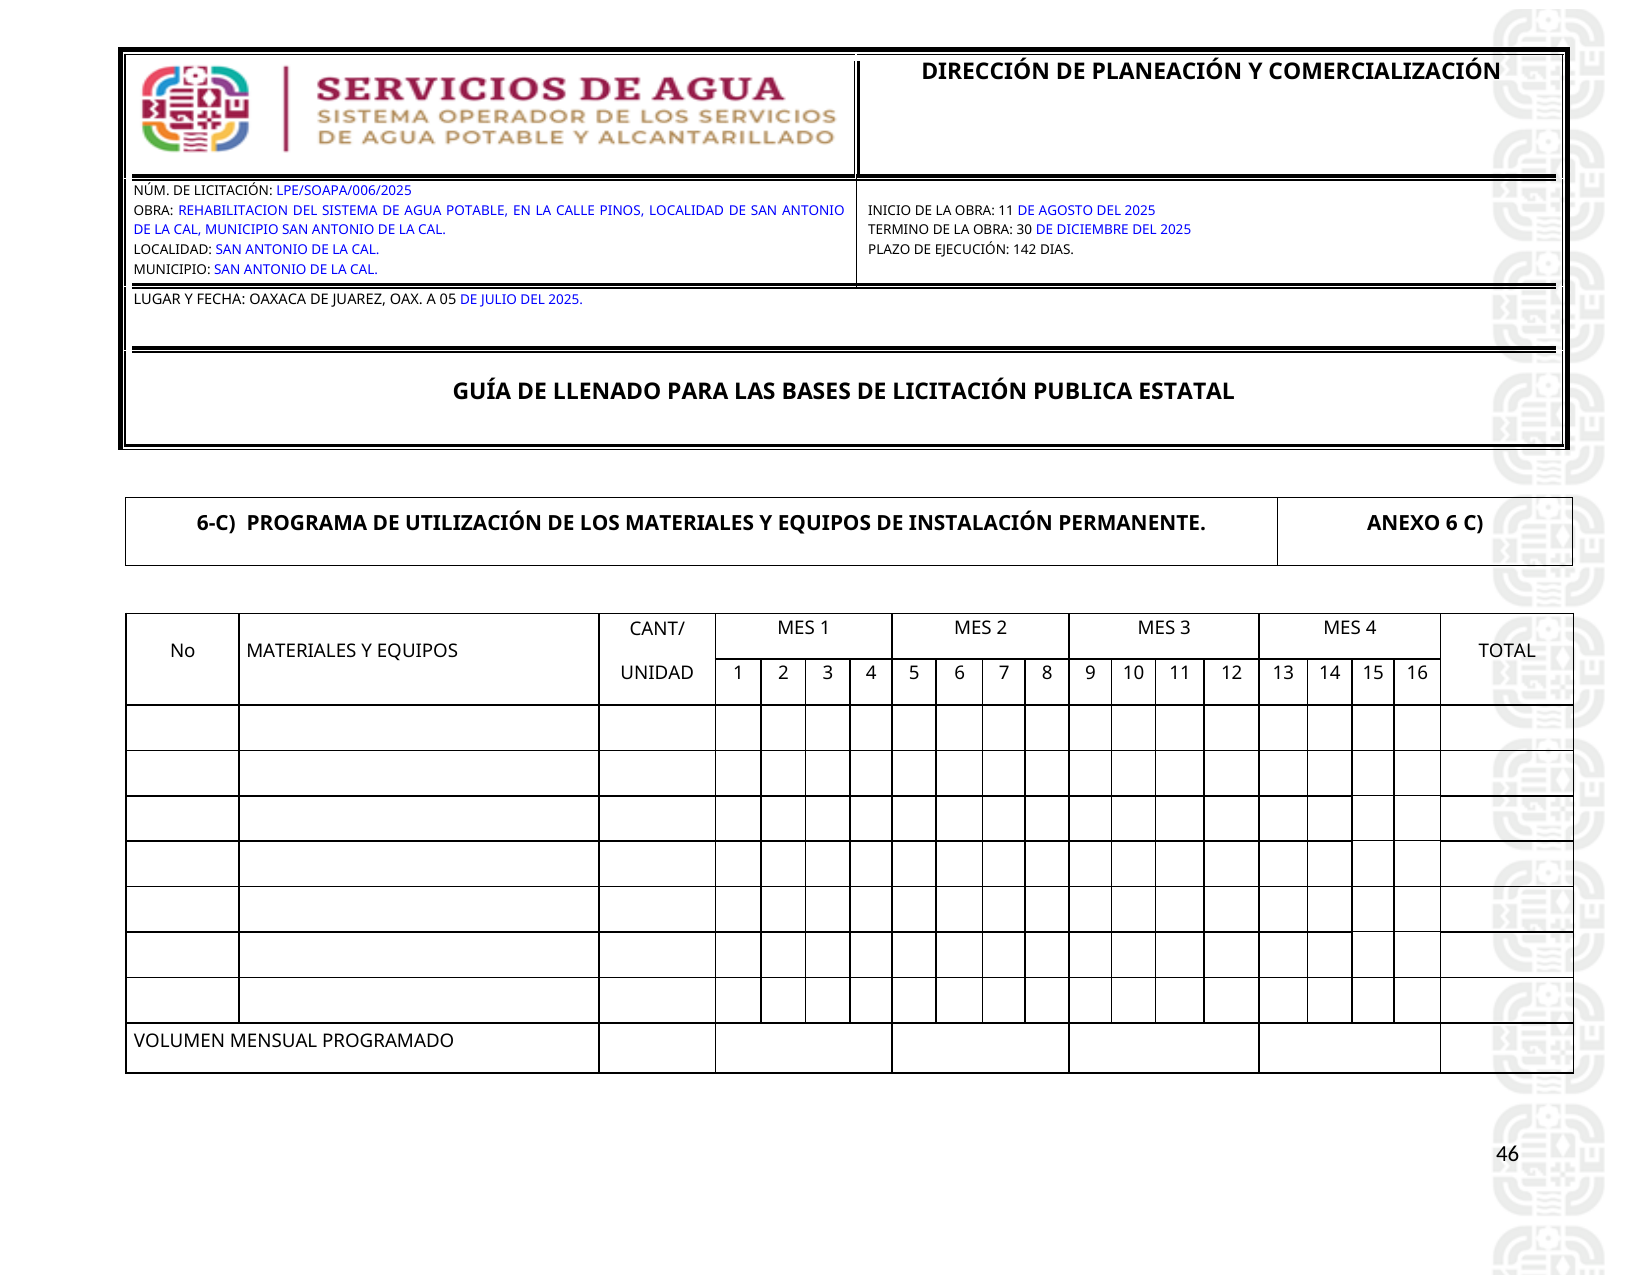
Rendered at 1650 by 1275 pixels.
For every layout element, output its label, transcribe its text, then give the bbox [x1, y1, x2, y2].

table_cell [1026, 978, 1068, 1022]
table_header MES 4 [1260, 614, 1440, 658]
table_cell [1353, 978, 1393, 1022]
table_cell [1070, 842, 1111, 886]
table_cell [1441, 887, 1573, 931]
table_cell [806, 706, 849, 749]
table_cell [893, 751, 935, 795]
table_cell [1441, 751, 1573, 795]
table_cell [1112, 933, 1155, 977]
table_cell [1441, 933, 1573, 977]
table_cell [937, 842, 982, 886]
table_cell [1156, 978, 1203, 1022]
table_cell [1260, 706, 1307, 749]
table_cell [1112, 797, 1155, 840]
table_cell [1441, 1024, 1573, 1072]
table_cell 6 [937, 660, 982, 704]
table_cell [762, 978, 805, 1022]
table_cell 11 [1156, 660, 1203, 704]
table_cell [1308, 797, 1351, 840]
table_cell [716, 751, 760, 795]
table_cell [851, 751, 891, 795]
table_cell [1260, 797, 1307, 840]
table_cell [762, 706, 805, 749]
table_cell [806, 751, 849, 795]
table_cell [600, 978, 715, 1022]
table_cell 1 [716, 660, 760, 704]
table_cell [240, 706, 598, 749]
table_cell [1441, 842, 1573, 886]
table_cell [1205, 751, 1258, 795]
table_cell [1260, 933, 1307, 977]
table_cell [893, 978, 935, 1022]
table_cell [1308, 842, 1351, 886]
table_cell [851, 887, 891, 931]
table_cell [127, 797, 238, 840]
table_cell [1308, 887, 1351, 931]
table_header No [127, 614, 238, 704]
table_cell [1395, 978, 1440, 1022]
table_cell [240, 887, 598, 931]
table_cell [983, 933, 1024, 977]
table_cell [1260, 842, 1307, 886]
table_cell 9 [1070, 660, 1111, 704]
table_cell [127, 887, 238, 931]
table_cell [983, 751, 1024, 795]
table_cell [1308, 751, 1351, 795]
table_cell [1026, 933, 1068, 977]
table_cell [893, 797, 935, 840]
table_cell [1112, 978, 1155, 1022]
table_cell [1070, 1024, 1258, 1072]
table_cell [762, 887, 805, 931]
table_cell [600, 887, 715, 931]
table_cell [1026, 887, 1068, 931]
table_cell VOLUMEN MENSUAL PROGRAMADO [127, 1024, 598, 1072]
table_cell 14 [1308, 660, 1351, 704]
table_header MATERIALES Y EQUIPOS [240, 614, 598, 704]
table_cell 7 [983, 660, 1024, 704]
table_cell 13 [1260, 660, 1307, 704]
table_cell [1441, 978, 1573, 1022]
table_cell [716, 933, 760, 977]
table_header MES 1 [716, 614, 891, 658]
table_cell [1353, 751, 1393, 795]
table_cell [1026, 751, 1068, 795]
table_header CANT/ UNIDAD [600, 614, 715, 704]
table_cell 2 [762, 660, 805, 704]
table_cell [893, 706, 935, 749]
table_cell [1156, 842, 1203, 886]
table_cell [1353, 932, 1393, 977]
table_cell [1156, 933, 1203, 977]
table_cell [893, 1024, 1068, 1072]
table_cell [1156, 797, 1203, 840]
table_cell [1395, 887, 1440, 931]
table_cell [762, 933, 805, 977]
table_cell [762, 842, 805, 886]
table_cell [1308, 933, 1351, 977]
table_cell [127, 933, 238, 977]
table_cell [806, 842, 849, 886]
table_cell [1353, 887, 1393, 931]
table_cell [937, 706, 982, 749]
table_header 6-C) PROGRAMA DE UTILIZACIÓN DE LOS MATERIALES Y EQUIPOS DE INSTALACIÓN PERMANENTE. [126, 498, 1277, 565]
table_header MES 2 [893, 614, 1068, 658]
table_cell [1156, 706, 1203, 749]
table_cell [127, 842, 238, 886]
table_cell [1205, 706, 1258, 749]
table_cell [716, 797, 760, 840]
table_cell [1112, 706, 1155, 749]
table_cell [1070, 933, 1111, 977]
table_cell [1070, 797, 1111, 840]
table_cell [983, 706, 1024, 749]
table_cell [1353, 796, 1393, 840]
table_cell [937, 751, 982, 795]
table_cell [240, 933, 598, 977]
table_cell [1156, 751, 1203, 795]
table_cell [1395, 751, 1440, 795]
picture [137, 56, 845, 167]
table_cell [893, 887, 935, 931]
table_cell [1260, 751, 1307, 795]
table_cell [851, 842, 891, 886]
table_cell [1308, 978, 1351, 1022]
table_header ANEXO 6 C) [1278, 498, 1572, 565]
table_cell [1353, 706, 1393, 749]
table_cell [762, 751, 805, 795]
table_cell [851, 706, 891, 749]
table_cell [851, 933, 891, 977]
table_cell [1026, 842, 1068, 886]
table_cell [1260, 1024, 1440, 1072]
table_cell [1205, 842, 1258, 886]
table_cell [1205, 887, 1258, 931]
table_cell 5 [893, 660, 935, 704]
table_cell 15 [1353, 660, 1393, 704]
table_cell [1112, 751, 1155, 795]
table_cell [716, 887, 760, 931]
picture [1477, 52, 1565, 449]
table_cell [937, 887, 982, 931]
table_cell [806, 933, 849, 977]
table_cell [1395, 796, 1440, 840]
table_cell [1395, 706, 1440, 749]
table_cell [1156, 887, 1203, 931]
table_cell [600, 797, 715, 840]
table_cell [240, 797, 598, 840]
table_cell [1205, 933, 1258, 977]
picture [1477, 9, 1608, 1275]
table_cell 4 [851, 660, 891, 704]
table_cell [983, 842, 1024, 886]
table_cell [1441, 797, 1573, 840]
table_cell [1353, 841, 1393, 886]
table_cell 16 [1395, 660, 1440, 704]
table_cell [806, 797, 849, 840]
table_cell [1112, 887, 1155, 931]
table_cell [1205, 978, 1258, 1022]
table_cell [1395, 841, 1440, 886]
table_cell [1441, 706, 1573, 749]
table_cell [983, 797, 1024, 840]
table_cell [600, 1024, 715, 1072]
table_cell [600, 933, 715, 977]
table_cell [600, 706, 715, 749]
table_cell [716, 706, 760, 749]
table_cell [937, 978, 982, 1022]
table_cell [1112, 842, 1155, 886]
table_cell [806, 887, 849, 931]
table_header MES 3 [1070, 614, 1258, 658]
table_cell [127, 978, 238, 1022]
table_cell [716, 842, 760, 886]
table_cell [937, 933, 982, 977]
table_cell 10 [1112, 660, 1155, 704]
table_cell [1205, 797, 1258, 840]
table_cell [1260, 887, 1307, 931]
table_cell [806, 978, 849, 1022]
table_cell [716, 978, 760, 1022]
table_cell [1026, 797, 1068, 840]
table_cell [600, 751, 715, 795]
table_cell [983, 978, 1024, 1022]
table_header TOTAL [1441, 614, 1573, 704]
table_cell 12 [1205, 660, 1258, 704]
table_cell [1260, 978, 1307, 1022]
table_cell [1395, 932, 1440, 977]
table_cell [1308, 706, 1351, 749]
table_cell [1026, 706, 1068, 749]
table_cell 8 [1026, 660, 1068, 704]
table_cell [851, 978, 891, 1022]
table_cell [937, 797, 982, 840]
table_cell [127, 751, 238, 795]
table_cell [983, 887, 1024, 931]
table_cell [1070, 887, 1111, 931]
table_cell [600, 842, 715, 886]
table_cell [127, 706, 238, 749]
table_cell 3 [806, 660, 849, 704]
table_cell [893, 933, 935, 977]
table_cell [762, 797, 805, 840]
table_cell [1070, 751, 1111, 795]
table_cell [893, 842, 935, 886]
table_cell [240, 842, 598, 886]
table_cell [716, 1024, 891, 1072]
table_cell [240, 978, 598, 1022]
table_cell [1070, 706, 1111, 749]
table_cell [1070, 978, 1111, 1022]
table_cell [240, 751, 598, 795]
table_cell [851, 797, 891, 840]
